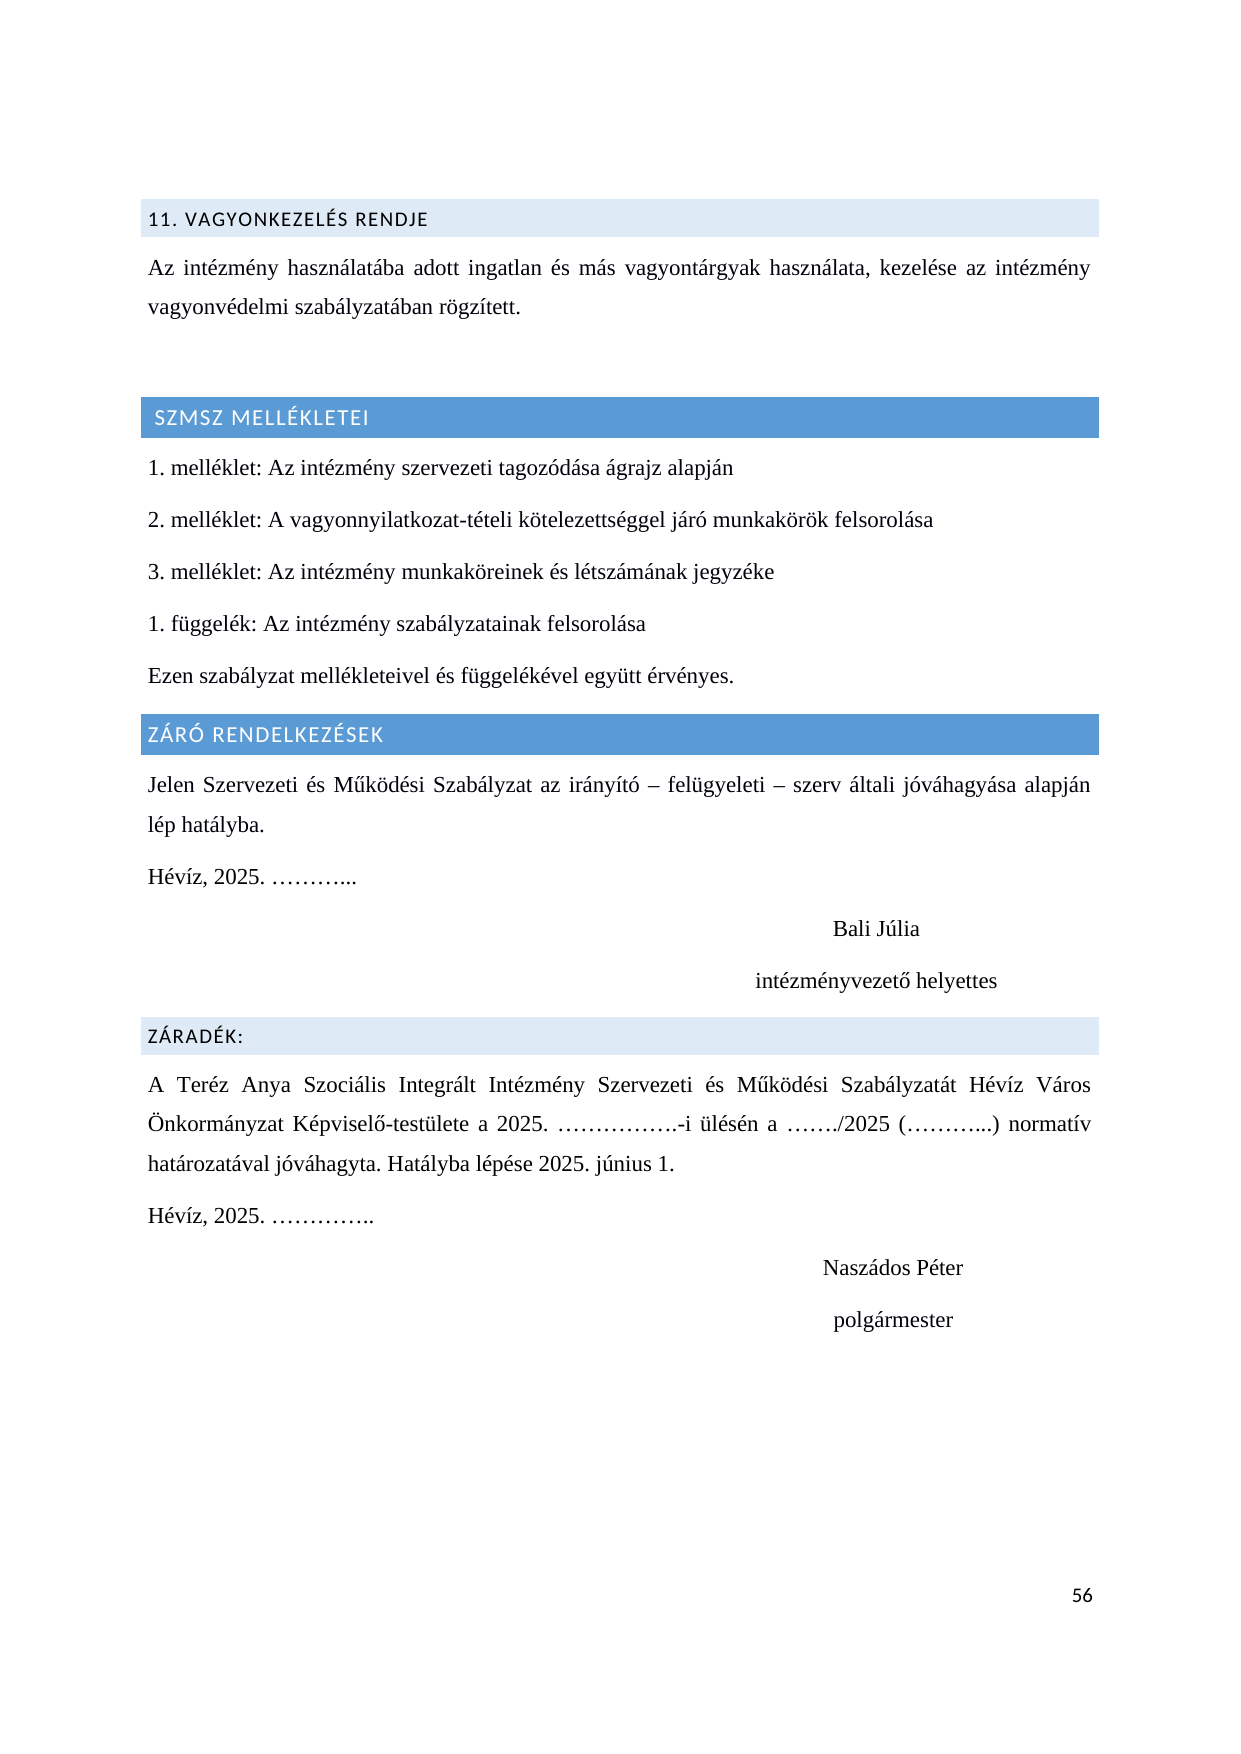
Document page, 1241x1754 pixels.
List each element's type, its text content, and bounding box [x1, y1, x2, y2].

text Hévíz, 2025. ………….. [148, 1202, 1093, 1228]
subtitle SzMSz mellékletei [148, 404, 1093, 431]
text 2. melléklet: A vagyonnyilatkozat-tételi kötelezettséggel járó munkakörök felsorolása [148, 506, 1093, 533]
text intézményvezető helyettes [148, 967, 1093, 993]
subtitle 11. Vagyonkezelés rendje [148, 206, 1093, 231]
text Ezen szabályzat mellékleteivel és függelékével együtt érvényes. [148, 662, 1093, 689]
text Hévíz, 2025. ………... [148, 863, 1093, 889]
text 1. melléklet: Az intézmény szervezeti tagozódása ágrajz alapján [148, 454, 1093, 481]
text 3. melléklet: Az intézmény munkaköreinek és létszámának jegyzéke [148, 558, 1093, 585]
text 1. függelék: Az intézmény szabályzatainak felsorolása [148, 610, 1093, 637]
text Az intézmény használatába adott ingatlan és más vagyontárgyak használata, kezelése az intézmény vagyonvédelmi szabályzatában rögzített. [148, 254, 1093, 319]
text A Teréz Anya Szociális Integrált Intézmény Szervezeti és Működési Szabályzatát Hévíz Város Önkormányzat Képviselő-testülete a 2025. …………….-i ülésén a ……./2025 (………...) normatív határozatával jóváhagyta. Hatályba lépése 2025. június 1. [148, 1071, 1093, 1176]
subtitle Záradék: [148, 1023, 1093, 1048]
text polgármester [148, 1306, 1093, 1332]
subtitle Záró rendelkezések [148, 721, 1093, 748]
text Jelen Szervezeti és Működési Szabályzat az irányító – felügyeleti – szerv általi jóváhagyása alapján lép hatályba. [148, 771, 1093, 837]
text Naszádos Péter [148, 1254, 1093, 1280]
text Bali Júlia [148, 915, 1093, 941]
